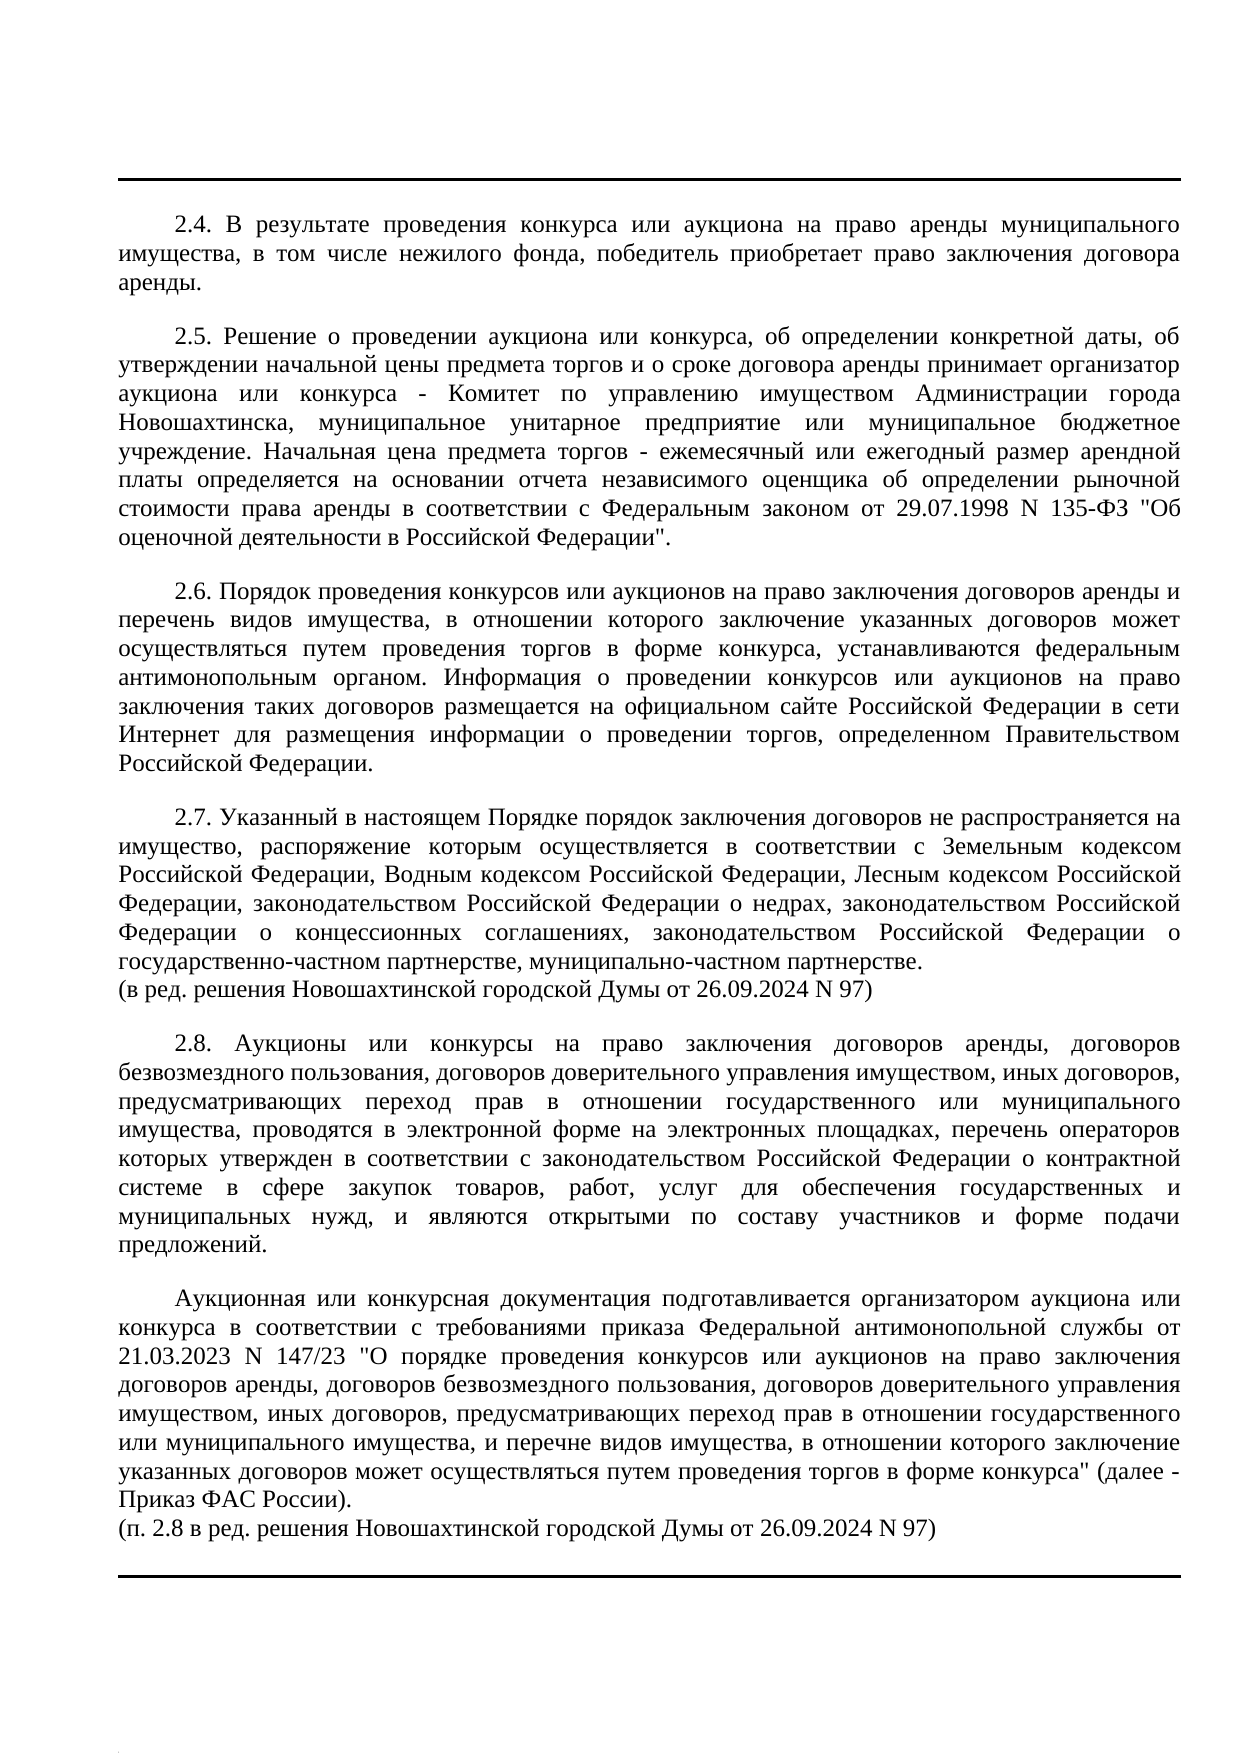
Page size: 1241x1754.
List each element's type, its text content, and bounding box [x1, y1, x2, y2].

text 2.4. В результате проведения конкурса или аукциона на право аренды муниципального имущества, в том числе нежилого фонда, победитель приобретает право заключения договора аренды. [118, 209, 1181, 296]
text 2.6. Порядок проведения конкурсов или аукционов на право заключения договоров аренды и перечень видов имущества, в отношении которого заключение указанных договоров может осуществляться путем проведения торгов в форме конкурса, устанавливаются федеральным антимонопольным органом. Информация о проведении конкурсов или аукционов на право заключения таких договоров размещается на официальном сайте Российской Федерации в сети Интернет для размещения информации о проведении торгов, определенном Правительством Российской Федерации. [118, 576, 1181, 777]
text 2.5. Решение о проведении аукциона или конкурса, об определении конкретной даты, об утверждении начальной цены предмета торгов и о сроке договора аренды принимает организатор аукциона или конкурса - Комитет по управлению имуществом Администрации города Новошахтинска, муниципальное унитарное предприятие или муниципальное бюджетное учреждение. Начальная цена предмета торгов - ежемесячный или ежегодный размер арендной платы определяется на основании отчета независимого оценщика об определении рыночной стоимости права аренды в соответствии с Федеральным законом от 29.07.1998 N 135-ФЗ "Об оценочной деятельности в Российской Федерации". [118, 321, 1181, 551]
text 2.7. Указанный в настоящем Порядке порядок заключения договоров не распространяется на имущество, распоряжение которым осуществляется в соответствии с Земельным кодексом Российской Федерации, Водным кодексом Российской Федерации, Лесным кодексом Российской Федерации, законодательством Российской Федерации о недрах, законодательством Российской Федерации о концессионных соглашениях, законодательством Российской Федерации о государственно-частном партнерстве, муниципально-частном партнерстве. [118, 802, 1181, 974]
text (в ред. решения Новошахтинской городской Думы от 26.09.2024 N 97) [118, 974, 1181, 1003]
text (п. 2.8 в ред. решения Новошахтинской городской Думы от 26.09.2024 N 97) [118, 1513, 1181, 1542]
text 2.8. Аукционы или конкурсы на право заключения договоров аренды, договоров безвозмездного пользования, договоров доверительного управления имуществом, иных договоров, предусматривающих переход прав в отношении государственного или муниципального имущества, проводятся в электронной форме на электронных площадках, перечень операторов которых утвержден в соответствии с законодательством Российской Федерации о контрактной системе в сфере закупок товаров, работ, услуг для обеспечения государственных и муниципальных нужд, и являются открытыми по составу участников и форме подачи предложений. [118, 1028, 1181, 1258]
text Аукционная или конкурсная документация подготавливается организатором аукциона или конкурса в соответствии с требованиями приказа Федеральной антимонопольной службы от 21.03.2023 N 147/23 "О порядке проведения конкурсов или аукционов на право заключения договоров аренды, договоров безвозмездного пользования, договоров доверительного управления имуществом, иных договоров, предусматривающих переход прав в отношении государственного или муниципального имущества, и перечне видов имущества, в отношении которого заключение указанных договоров может осуществляться путем проведения торгов в форме конкурса" (далее - Приказ ФАС России). [118, 1283, 1181, 1513]
